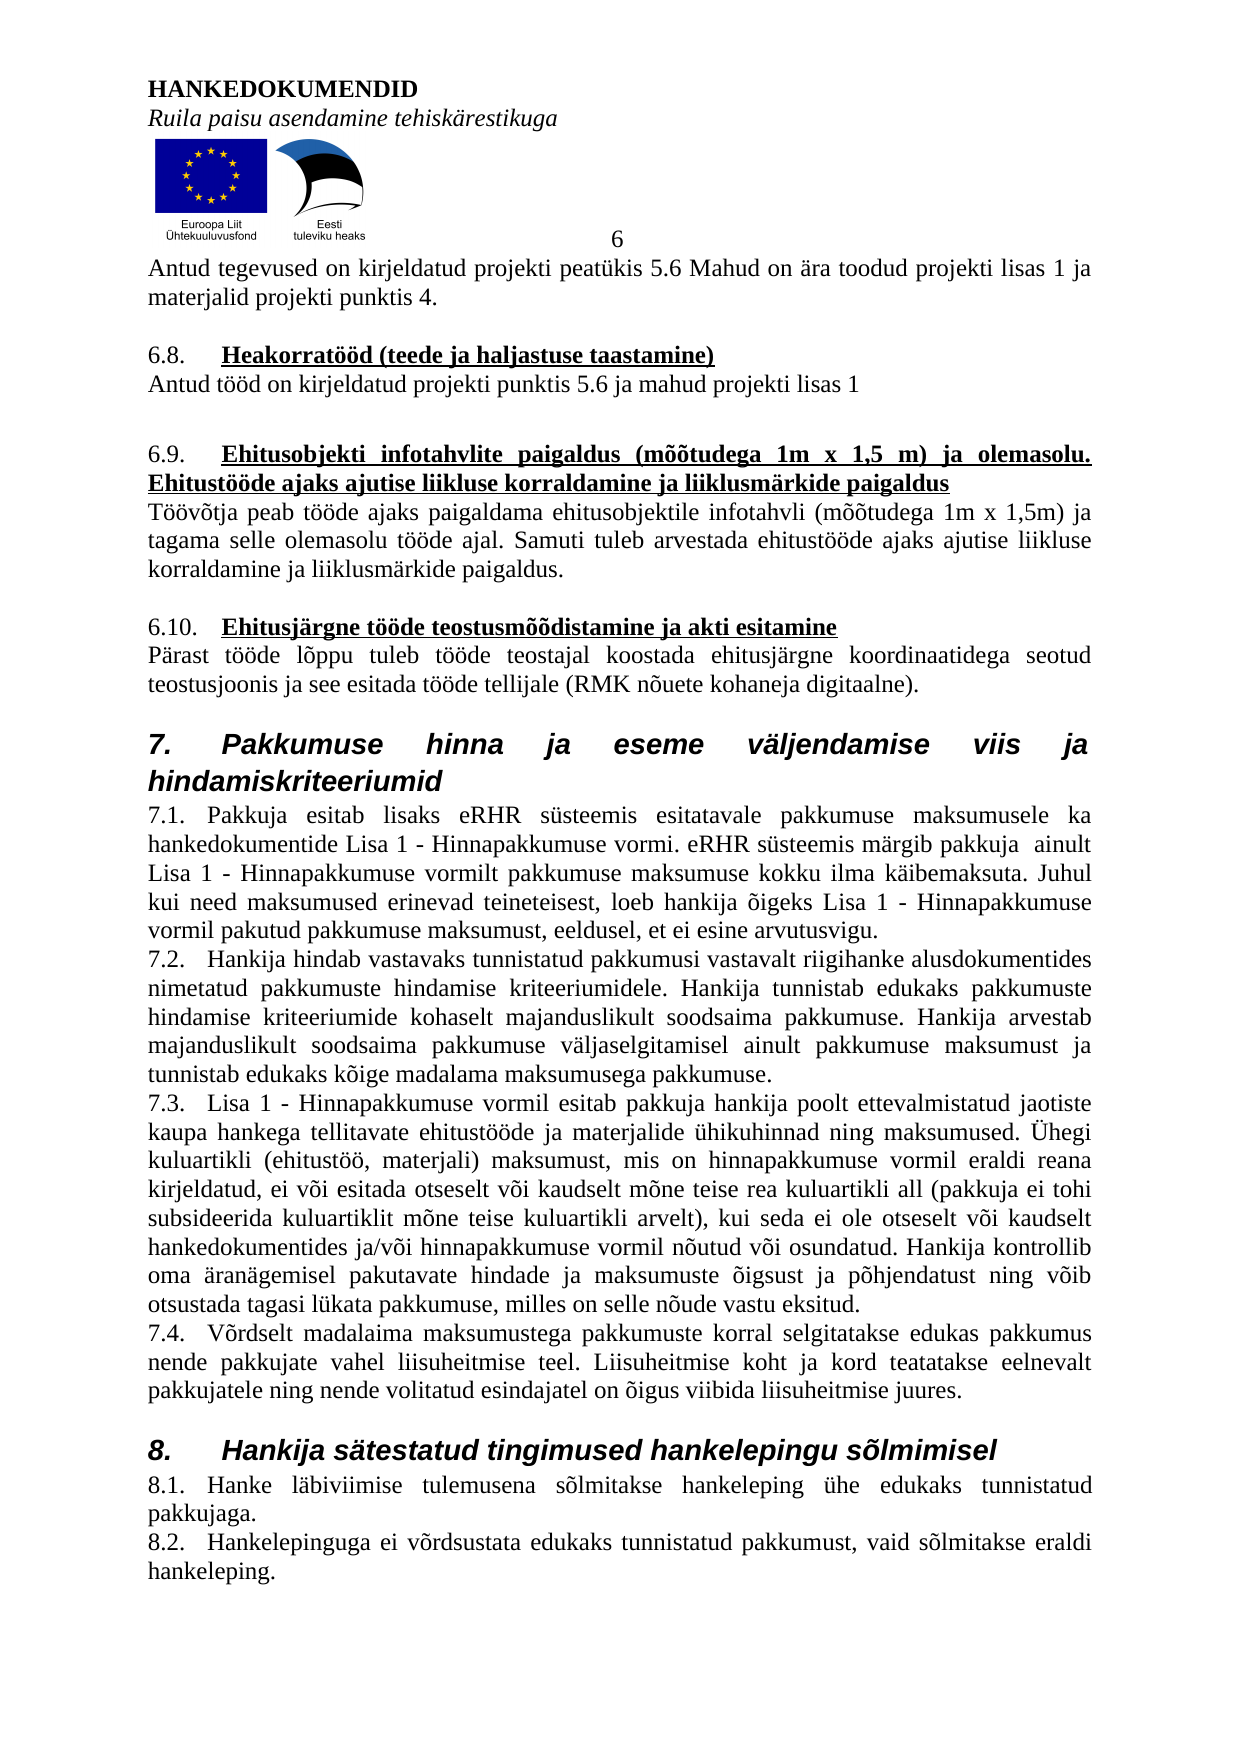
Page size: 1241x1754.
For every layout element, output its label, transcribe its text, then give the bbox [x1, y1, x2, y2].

list Ehitusobjekti infotahvlite paigaldus (mõõtudega 1m x 1,5 m) ja olemasolu. Ehitustööde ajaks ajutise liikluse korraldamine ja liiklusmärkide paigaldus [148, 439, 1092, 497]
list Võrdselt madalaima maksumustega pakkumuste korral selgitatakse edukas pakkumus nende pakkujate vahel liisuheitmise teel. Liisuheitmise koht ja kord teatatakse eelnevalt pakkujatele ning nende volitatud esindajatel on õigus viibida liisuheitmise juures. [148, 1318, 1092, 1404]
list Heakorratööd (teede ja haljastuse taastamine) [148, 340, 1092, 369]
list Ehitusjärgne tööde teostusmõõdistamine ja akti esitamine [148, 612, 1092, 640]
list Pärast tööde lõppu tuleb tööde teostajal koostada ehitusjärgne koordinaatidega seotud teostusjoonis ja see esitada tööde tellijale (RMK nõuete kohaneja digitaalne). [148, 640, 1092, 698]
picture [147, 131, 371, 248]
list Hanke läbiviimise tulemusena sõlmitakse hankeleping ühe edukaks tunnistatud pakkujaga. [148, 1470, 1092, 1527]
list Hankija hindab vastavaks tunnistatud pakkumusi vastavalt riigihanke alusdokumentides nimetatud pakkumuste hindamise kriteeriumidele. Hankija tunnistab edukaks pakkumuste hindamise kriteeriumide kohaselt majanduslikult soodsaima pakkumuse. Hankija arvestab majanduslikult soodsaima pakkumuse väljaselgitamisel ainult pakkumuse maksumust ja tunnistab edukaks kõige madalama maksumusega pakkumuse. [148, 944, 1092, 1088]
subtitle Pakkuja esitab lisaks eRHR süsteemis esitatavale pakkumuse maksumusele ka hankedokumentide Lisa 1 - Hinnapakkumuse vormi. eRHR süsteemis märgib pakkuja ainult Lisa 1 - Hinnapakkumuse vormilt pakkumuse maksumuse kokku ilma käibemaksuta. Juhul kui need maksumused erinevad teineteisest, loeb hankija õigeks Lisa 1 - Hinnapakkumuse vormil pakutud pakkumuse maksumust, eeldusel, et ei esine arvutusvigu. [148, 800, 1092, 944]
subtitle Hankija sätestatud tingimused hankelepingu sõlmimisel [148, 1433, 1092, 1466]
list Antud tegevused on kirjeldatud projekti peatükis 5.6 Mahud on ära toodud projekti lisas 1 ja materjalid projekti punktis 4. [148, 253, 1092, 311]
subtitle Pakkumuse hinna ja eseme väljendamise viis ja hindamiskriteeriumid [148, 727, 1092, 797]
list Hankelepinguga ei võrdsustata edukaks tunnistatud pakkumust, vaid sõlmitakse eraldi hankeleping. [148, 1527, 1092, 1585]
list Antud tööd on kirjeldatud projekti punktis 5.6 ja mahud projekti lisas 1 [148, 369, 1092, 398]
list Lisa 1 - Hinnapakkumuse vormil esitab pakkuja hankija poolt ettevalmistatud jaotiste kaupa hankega tellitavate ehitustööde ja materjalide ühikuhinnad ning maksumused. Ühegi kuluartikli (ehitustöö, materjali) maksumust, mis on hinnapakkumuse vormil eraldi reana kirjeldatud, ei või esitada otseselt või kaudselt mõne teise rea kuluartikli all (pakkuja ei tohi subsideerida kuluartiklit mõne teise kuluartikli arvelt), kui seda ei ole otseselt või kaudselt hankedokumentides ja/või hinnapakkumuse vormil nõutud või osundatud. Hankija kontrollib oma äranägemisel pakutavate hindade ja maksumuste õigsust ja põhjendatust ning võib otsustada tagasi lükata pakkumuse, milles on selle nõude vastu eksitud. [148, 1088, 1092, 1318]
list Töövõtja peab tööde ajaks paigaldama ehitusobjektile infotahvli (mõõtudega 1m x 1,5m) ja tagama selle olemasolu tööde ajal. Samuti tuleb arvestada ehitustööde ajaks ajutise liikluse korraldamine ja liiklusmärkide paigaldus. [148, 497, 1092, 583]
